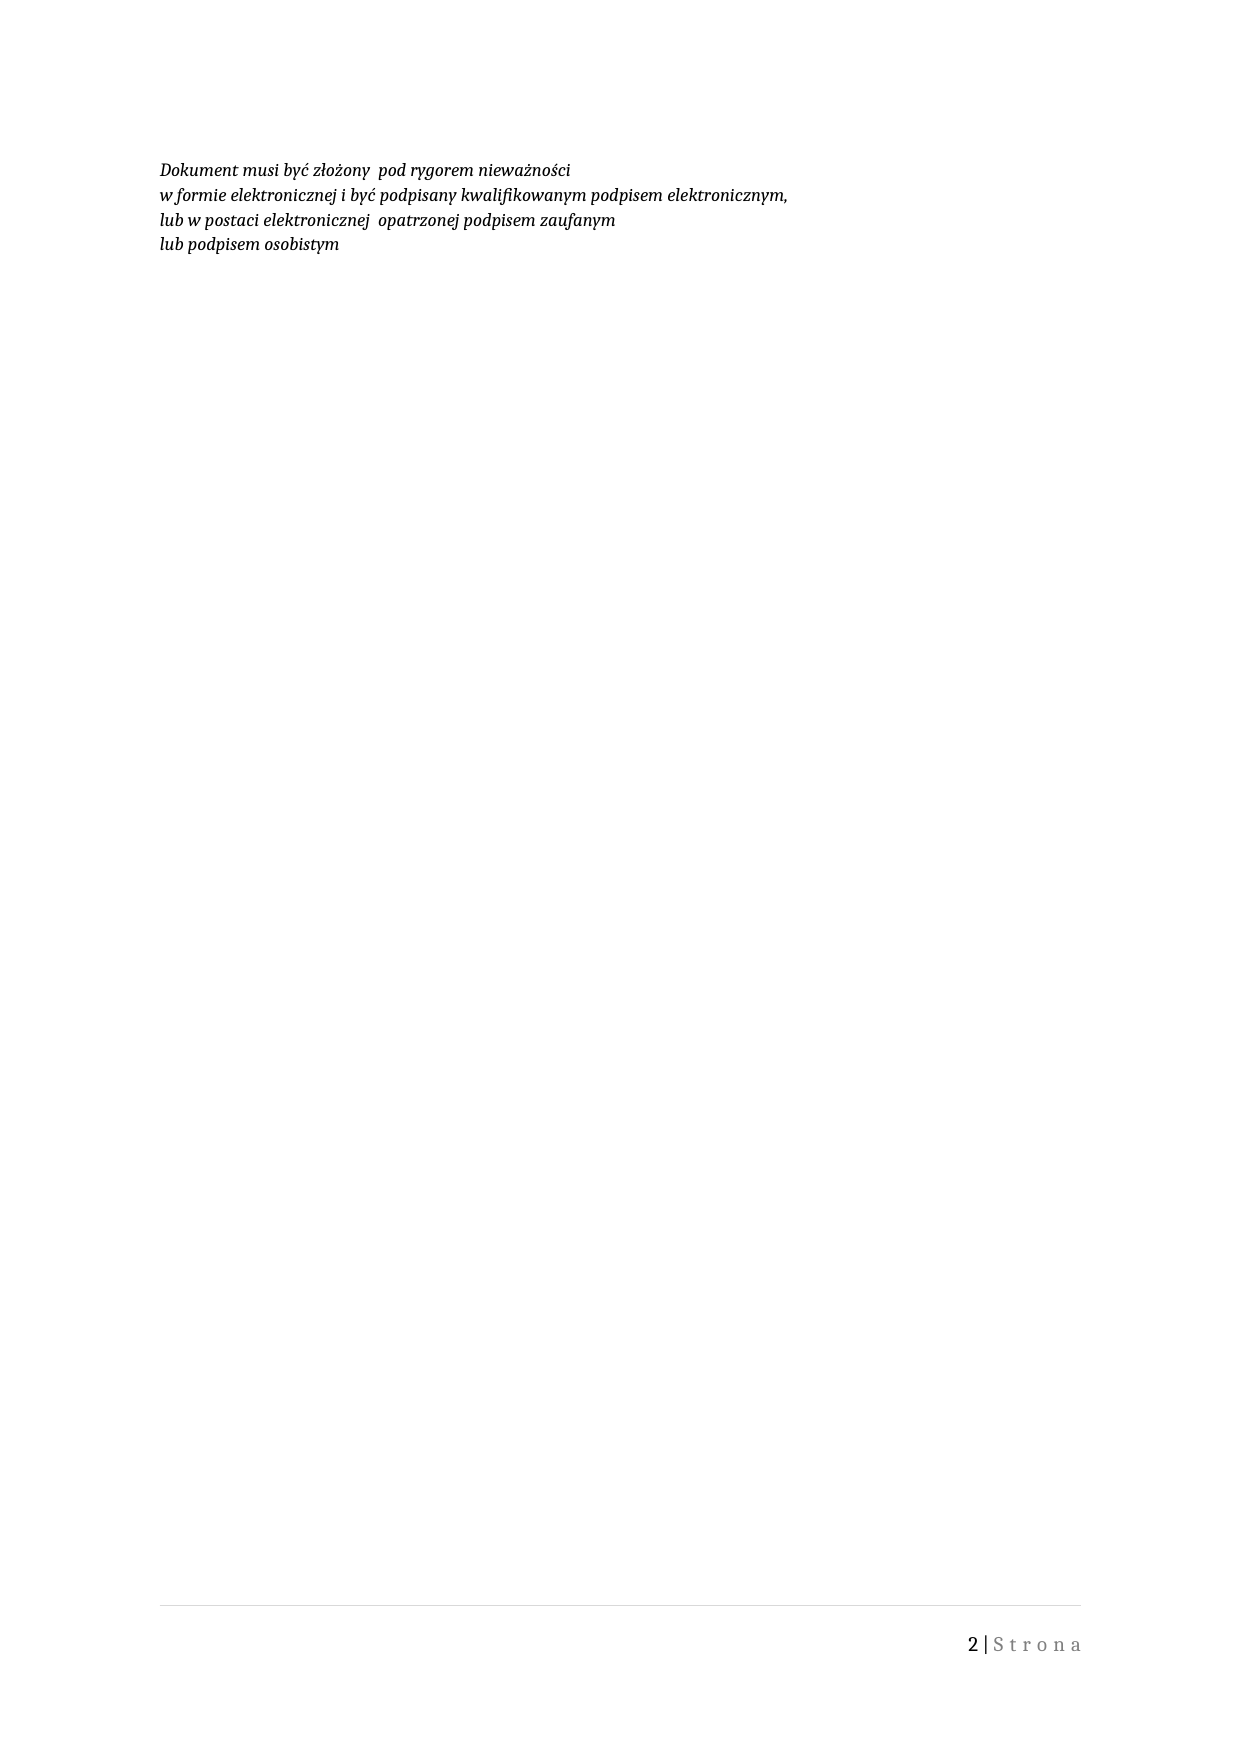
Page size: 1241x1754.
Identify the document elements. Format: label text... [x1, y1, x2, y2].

text lub w postaci elektronicznej opatrzonej podpisem zaufanym [159, 209, 1081, 231]
text Dokument musi być złożony pod rygorem nieważności w formie elektronicznej i być podpisany kwalifikowanym podpisem elektronicznym, [159, 159, 1081, 206]
text lub podpisem osobistym [159, 234, 1081, 255]
